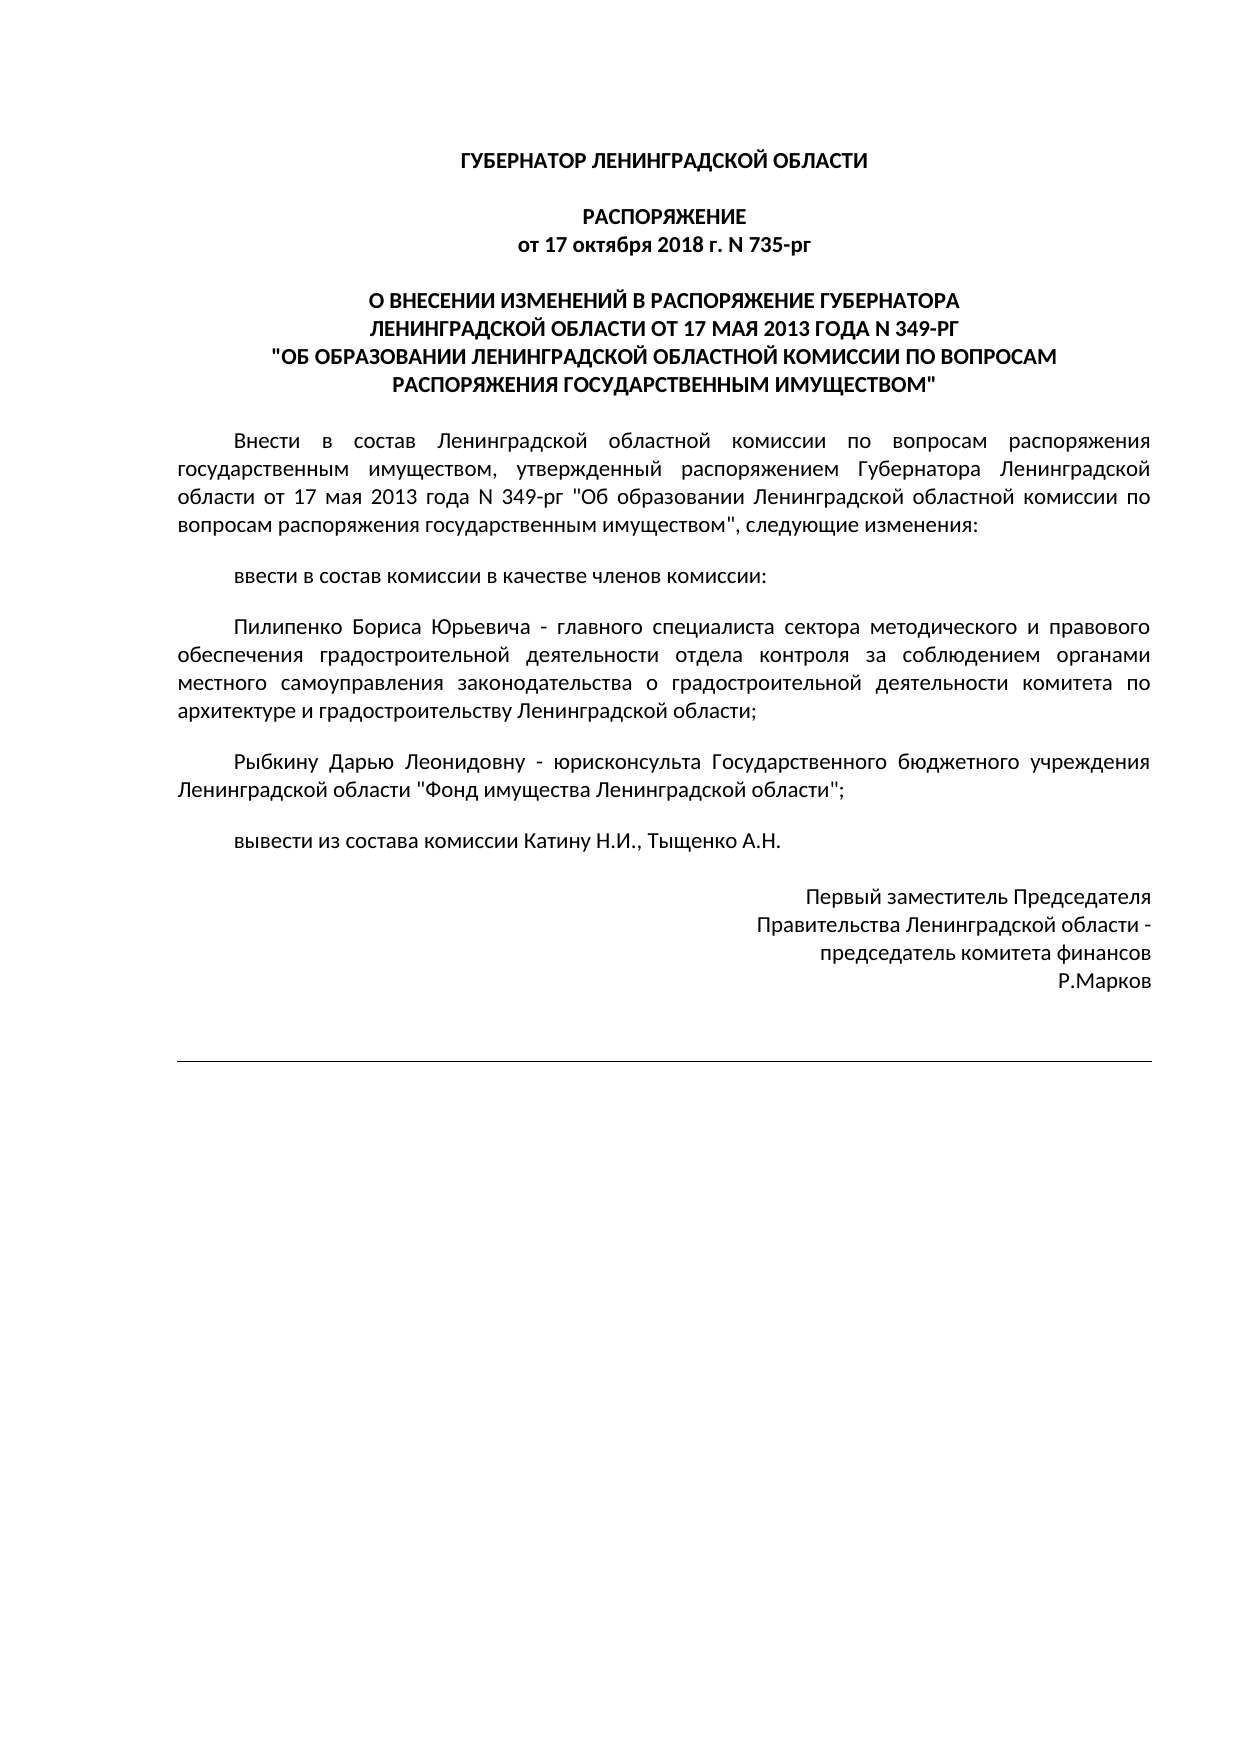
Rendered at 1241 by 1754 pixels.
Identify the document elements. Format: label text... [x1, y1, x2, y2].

title от 17 октября 2018 г. N 735-рг [177, 230, 1152, 258]
text Внести в состав Ленинградской областной комиссии по вопросам распоряжения государственным имуществом, утвержденный распоряжением Губернатора Ленинградской области от 17 мая 2013 года N 349-рг "Об образовании Ленинградской областной комиссии по вопросам распоряжения государственным имуществом", следующие изменения: [177, 426, 1152, 538]
text вывести из состава комиссии Катину Н.И., Тыщенко А.Н. [177, 826, 1152, 854]
title О ВНЕСЕНИИ ИЗМЕНЕНИЙ В РАСПОРЯЖЕНИЕ ГУБЕРНАТОРА [177, 286, 1152, 314]
title РАСПОРЯЖЕНИЯ ГОСУДАРСТВЕННЫМ ИМУЩЕСТВОМ" [177, 370, 1152, 398]
title "ОБ ОБРАЗОВАНИИ ЛЕНИНГРАДСКОЙ ОБЛАСТНОЙ КОМИССИИ ПО ВОПРОСАМ [177, 342, 1152, 370]
text ввести в состав комиссии в качестве членов комиссии: [177, 561, 1152, 589]
title РАСПОРЯЖЕНИЕ [177, 202, 1152, 230]
title ГУБЕРНАТОР ЛЕНИНГРАДСКОЙ ОБЛАСТИ [177, 146, 1152, 174]
text Рыбкину Дарью Леонидовну - юрисконсульта Государственного бюджетного учреждения Ленинградской области "Фонд имущества Ленинградской области"; [177, 747, 1152, 803]
text Р.Марков [177, 966, 1152, 994]
text Правительства Ленинградской области - [177, 910, 1152, 938]
text председатель комитета финансов [177, 938, 1152, 966]
text Пилипенко Бориса Юрьевича - главного специалиста сектора методического и правового обеспечения градостроительной деятельности отдела контроля за соблюдением органами местного самоуправления законодательства о градостроительной деятельности комитета по архитектуре и градостроительству Ленинградской области; [177, 612, 1152, 724]
title ЛЕНИНГРАДСКОЙ ОБЛАСТИ ОТ 17 МАЯ 2013 ГОДА N 349-РГ [177, 314, 1152, 342]
text Первый заместитель Председателя [177, 882, 1152, 910]
